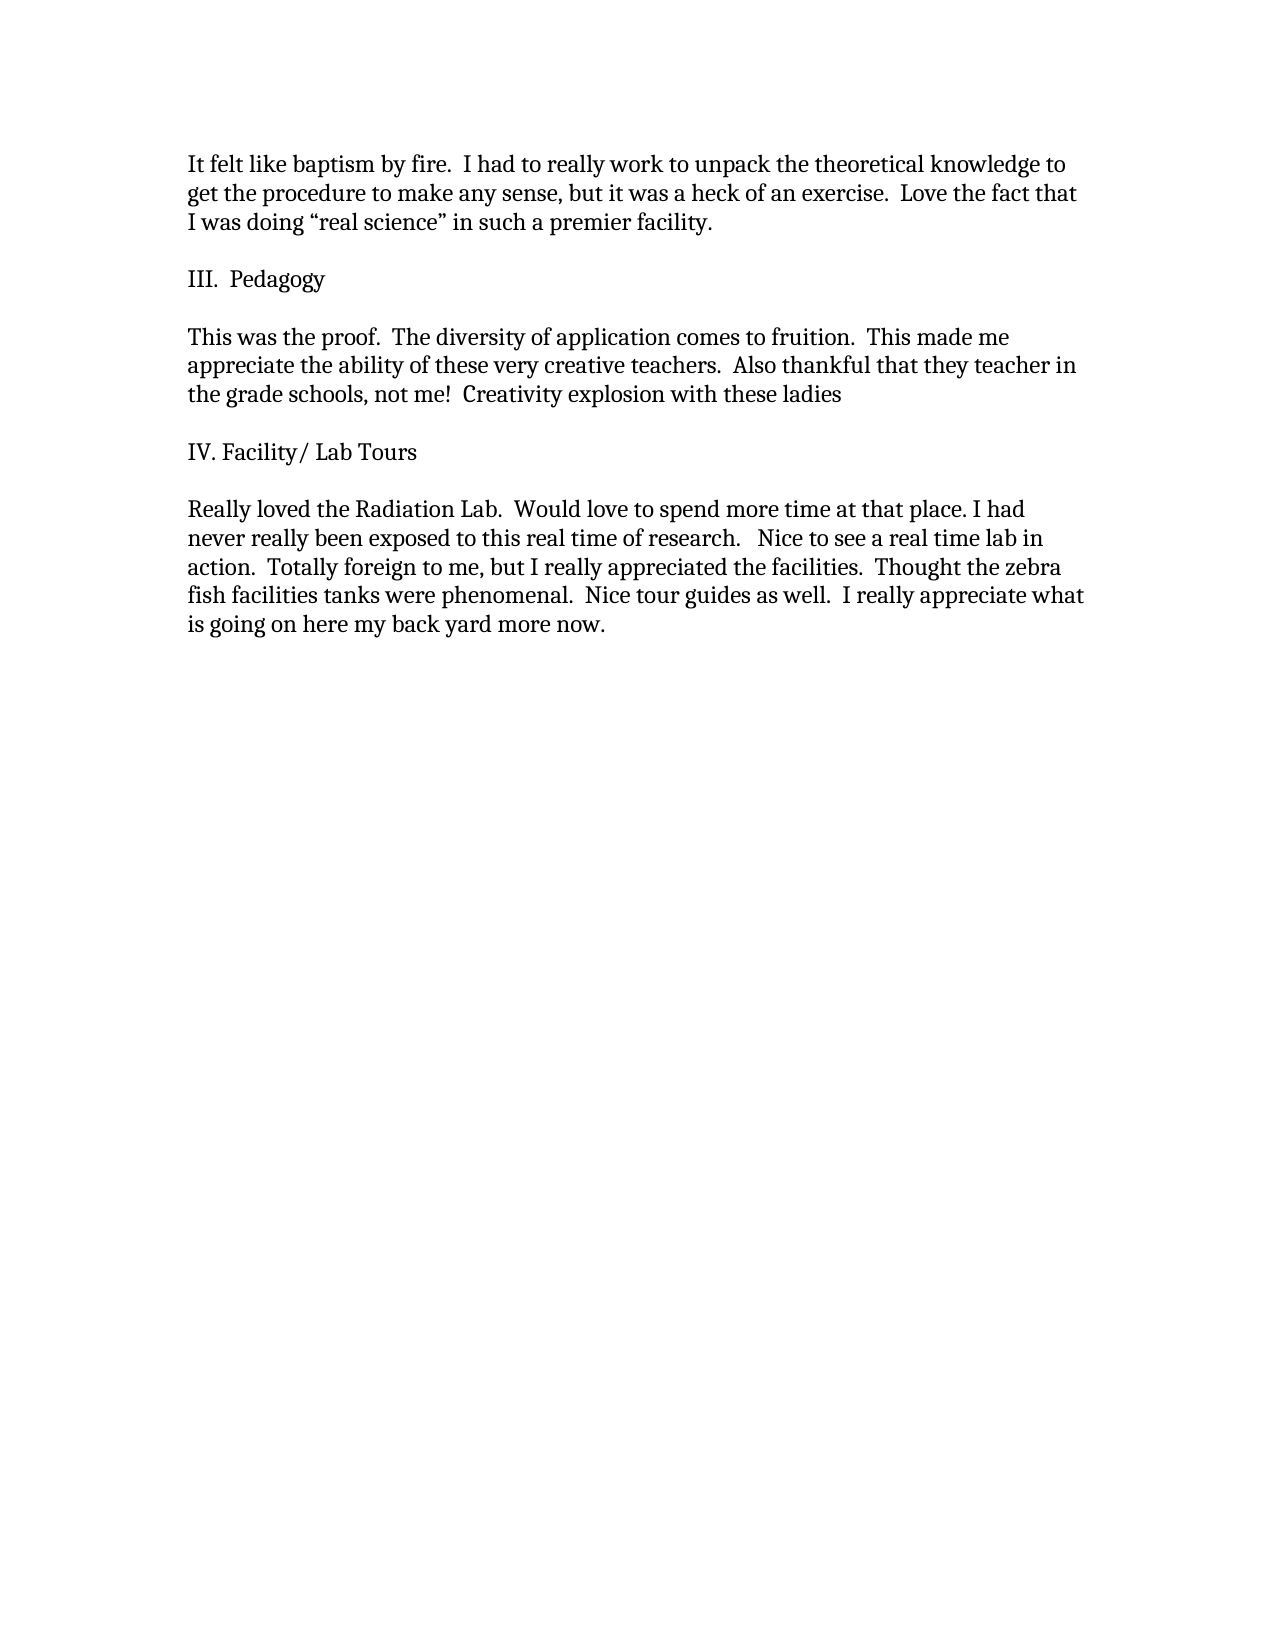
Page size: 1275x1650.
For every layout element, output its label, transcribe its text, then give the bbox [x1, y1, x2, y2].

text Really loved the Radiation Lab. Would love to spend more time at that place. I had never really been exposed to this real time of research. Nice to see a real time lab in action. Totally foreign to me, but I really appreciated the facilities. Thought the zebra fish facilities tanks were phenomenal. Nice tour guides as well. I really appreciate what is going on here my back yard more now. [187, 495, 1087, 639]
text IV. Facility/ Lab Tours [187, 437, 1087, 466]
text III. Pedagogy [187, 265, 1087, 294]
text It felt like baptism by fire. I had to really work to unpack the theoretical knowledge to get the procedure to make any sense, but it was a heck of an exercise. Love the fact that I was doing “real science” in such a premier facility. [187, 150, 1087, 236]
text This was the proof. The diversity of application comes to fruition. This made me appreciate the ability of these very creative teachers. Also thankful that they teacher in the grade schools, not me! Creativity explosion with these ladies [187, 322, 1087, 409]
